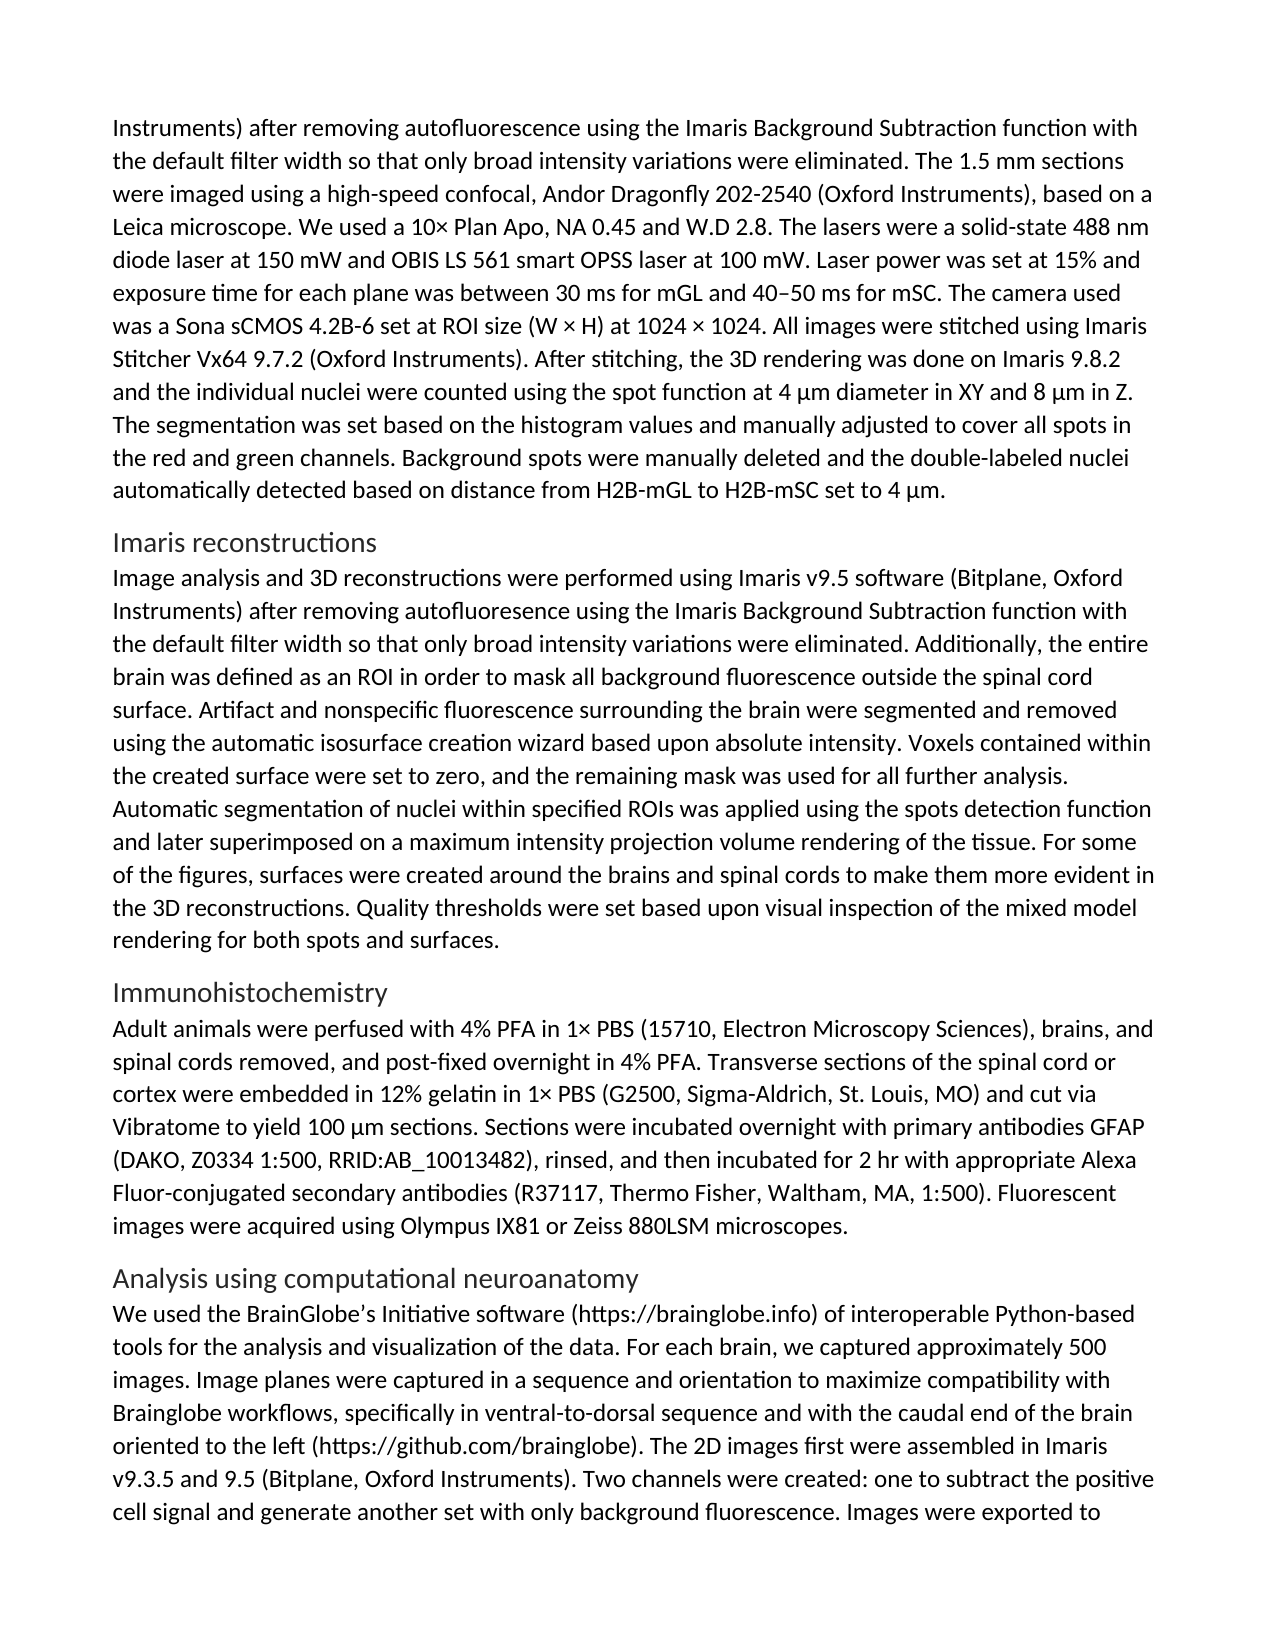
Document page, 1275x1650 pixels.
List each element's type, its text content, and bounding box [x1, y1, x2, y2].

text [112, 112, 1162, 505]
text Image analysis and 3D reconstructions were performed using Imaris v9.5 software (Bitplane, Oxford Instruments) after removing autofluoresence using the Imaris Background Subtraction function with the default filter width so that only broad intensity variations were eliminated. Additionally, the entire brain was defined as an ROI in order to mask all background fluorescence outside the spinal cord surface. Artifact and nonspecific fluorescence surrounding the brain were segmented and removed using the automatic isosurface creation wizard based upon absolute intensity. Voxels contained within the created surface were set to zero, and the remaining mask was used for all further analysis. Automatic segmentation of nuclei within specified ROIs was applied using the spots detection function and later superimposed on a maximum intensity projection volume rendering of the tissue. For some of the figures, surfaces were created around the brains and spinal cords to make them more evident in the 3D reconstructions. Quality thresholds were set based upon visual inspection of the mixed model rendering for both spots and surfaces. [112, 563, 1162, 955]
subtitle Immunohistochemistry [112, 974, 1162, 1010]
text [112, 1298, 1162, 1526]
subtitle Analysis using computational neuroanatomy [112, 1260, 1162, 1295]
subtitle Imaris reconstructions [112, 524, 1162, 560]
text Adult animals were perfused with 4% PFA in 1× PBS (15710, Electron Microscopy Sciences), brains, and spinal cords removed, and post-fixed overnight in 4% PFA. Transverse sections of the spinal cord or cortex were embedded in 12% gelatin in 1× PBS (G2500, Sigma-Aldrich, St. Louis, MO) and cut via Vibratome to yield 100 μm sections. Sections were incubated overnight with primary antibodies GFAP (DAKO, Z0334 1:500, RRID:AB_10013482), rinsed, and then incubated for 2 hr with appropriate Alexa Fluor-conjugated secondary antibodies (R37117, Thermo Fisher, Waltham, MA, 1:500). Fluorescent images were acquired using Olympus IX81 or Zeiss 880LSM microscopes. [112, 1013, 1162, 1241]
